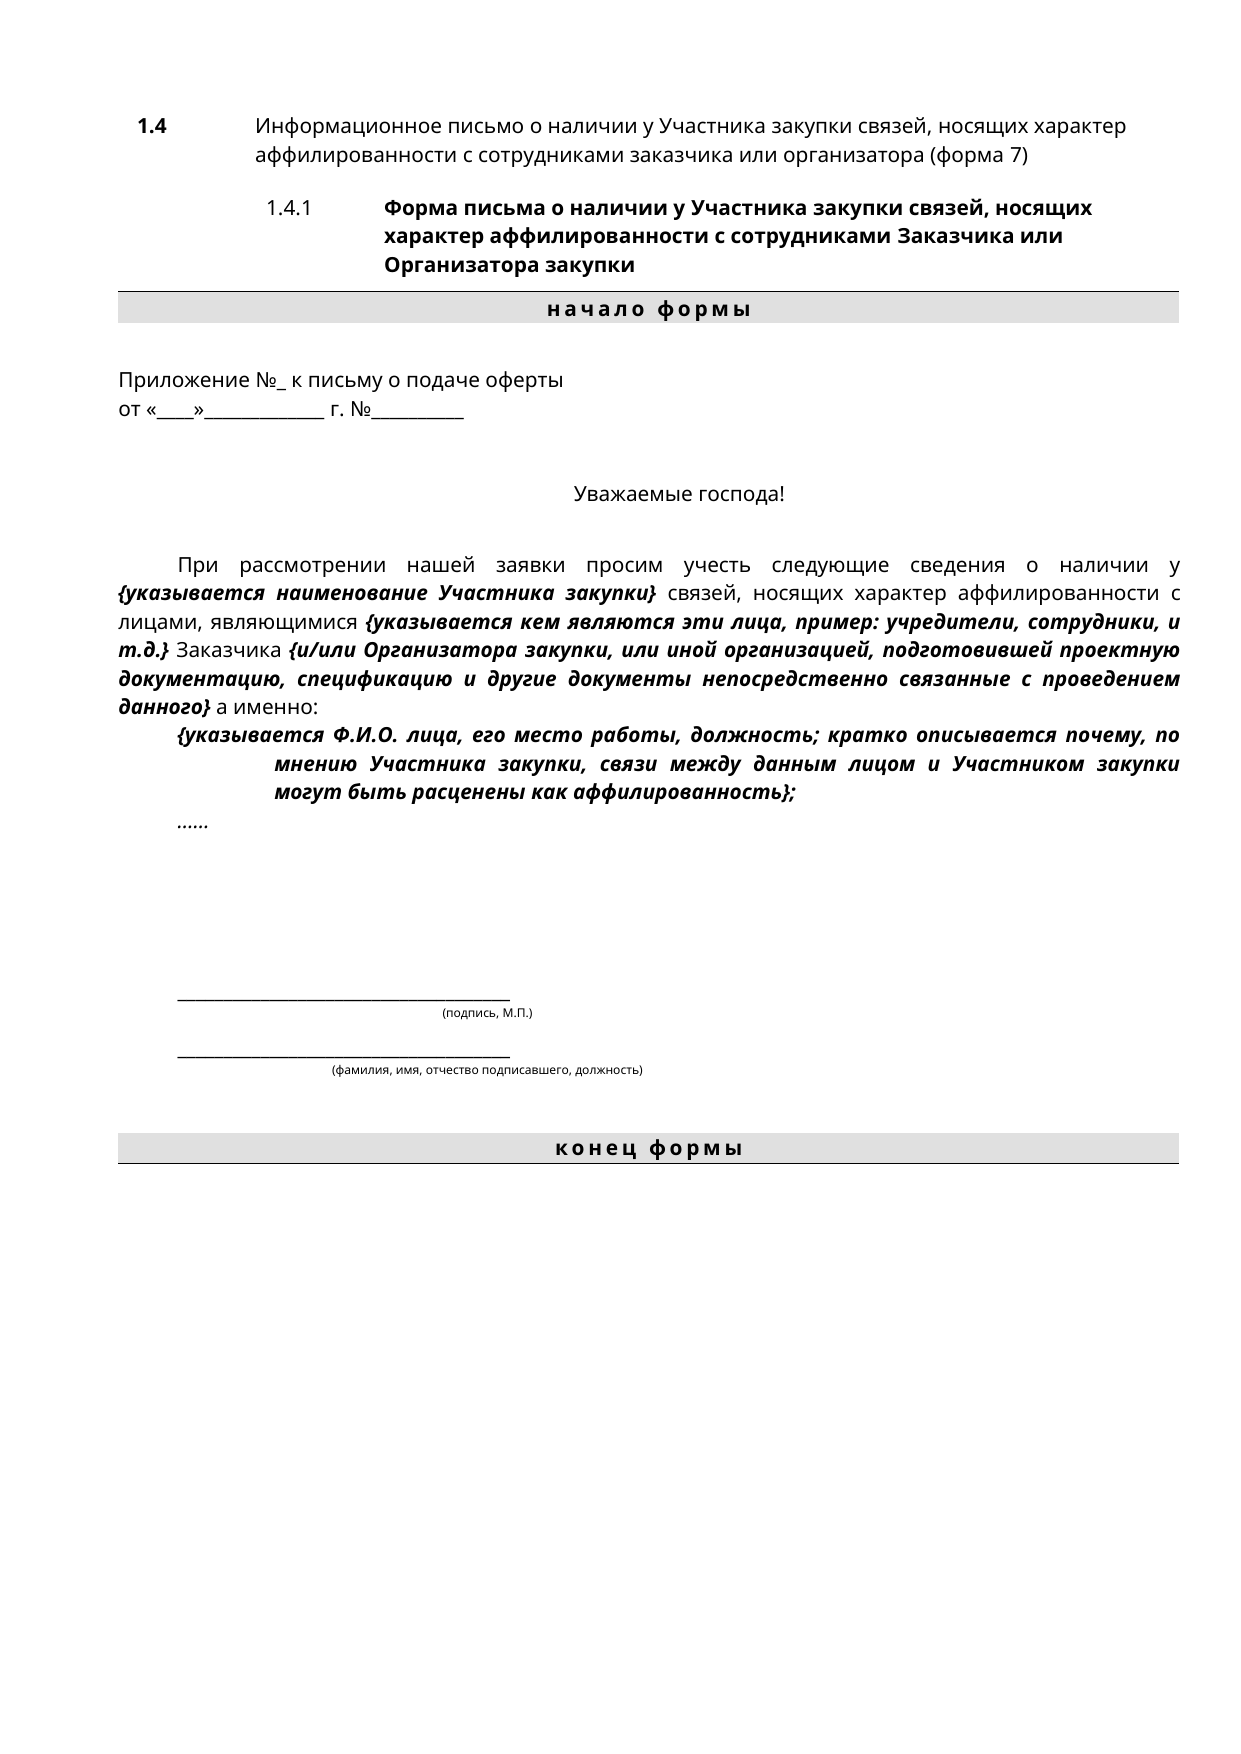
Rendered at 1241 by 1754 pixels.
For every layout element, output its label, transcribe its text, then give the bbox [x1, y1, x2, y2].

text (фамилия, имя, отчество подписавшего, должность) [118, 1062, 797, 1090]
text ____________________________________ [118, 976, 1181, 1005]
text ____________________________________ [118, 1033, 1181, 1062]
subtitle Информационное письмо о наличии у Участника закупки связей, носящих характер аффилированности с сотрудниками заказчика или организатора (форма 7) [137, 111, 1181, 168]
text {указывается Ф.И.О. лица, его место работы, должность; кратко описывается почему, по мнению Участника закупки, связи между данным лицом и Участником закупки могут быть расценены как аффилированность}; [177, 721, 1181, 806]
text конец формы [118, 1133, 1179, 1163]
text Приложение №_ к письму о подаче оферты от «____»_____________ г. №__________ [118, 365, 1181, 422]
text При рассмотрении нашей заявки просим учесть следующие сведения о наличии у {указывается наименование Участника закупки} связей, носящих характер аффилированности с лицами, являющимися {указывается кем являются эти лица, пример: учредители, сотрудники, и т.д.} Заказчика {и/или Организатора закупки, или иной организацией, подготовившей проектную документацию, спецификацию и другие документы непосредственно связанные с проведением данного} а именно: [118, 550, 1181, 721]
text начало формы [118, 292, 1179, 323]
text (подпись, М.П.) [118, 1005, 797, 1033]
text Уважаемые господа! [118, 479, 1181, 507]
text …… [177, 806, 1181, 834]
list Форма письма о наличии у Участника закупки связей, носящих характер аффилированности с сотрудниками Заказчика или Организатора закупки [266, 193, 1181, 278]
